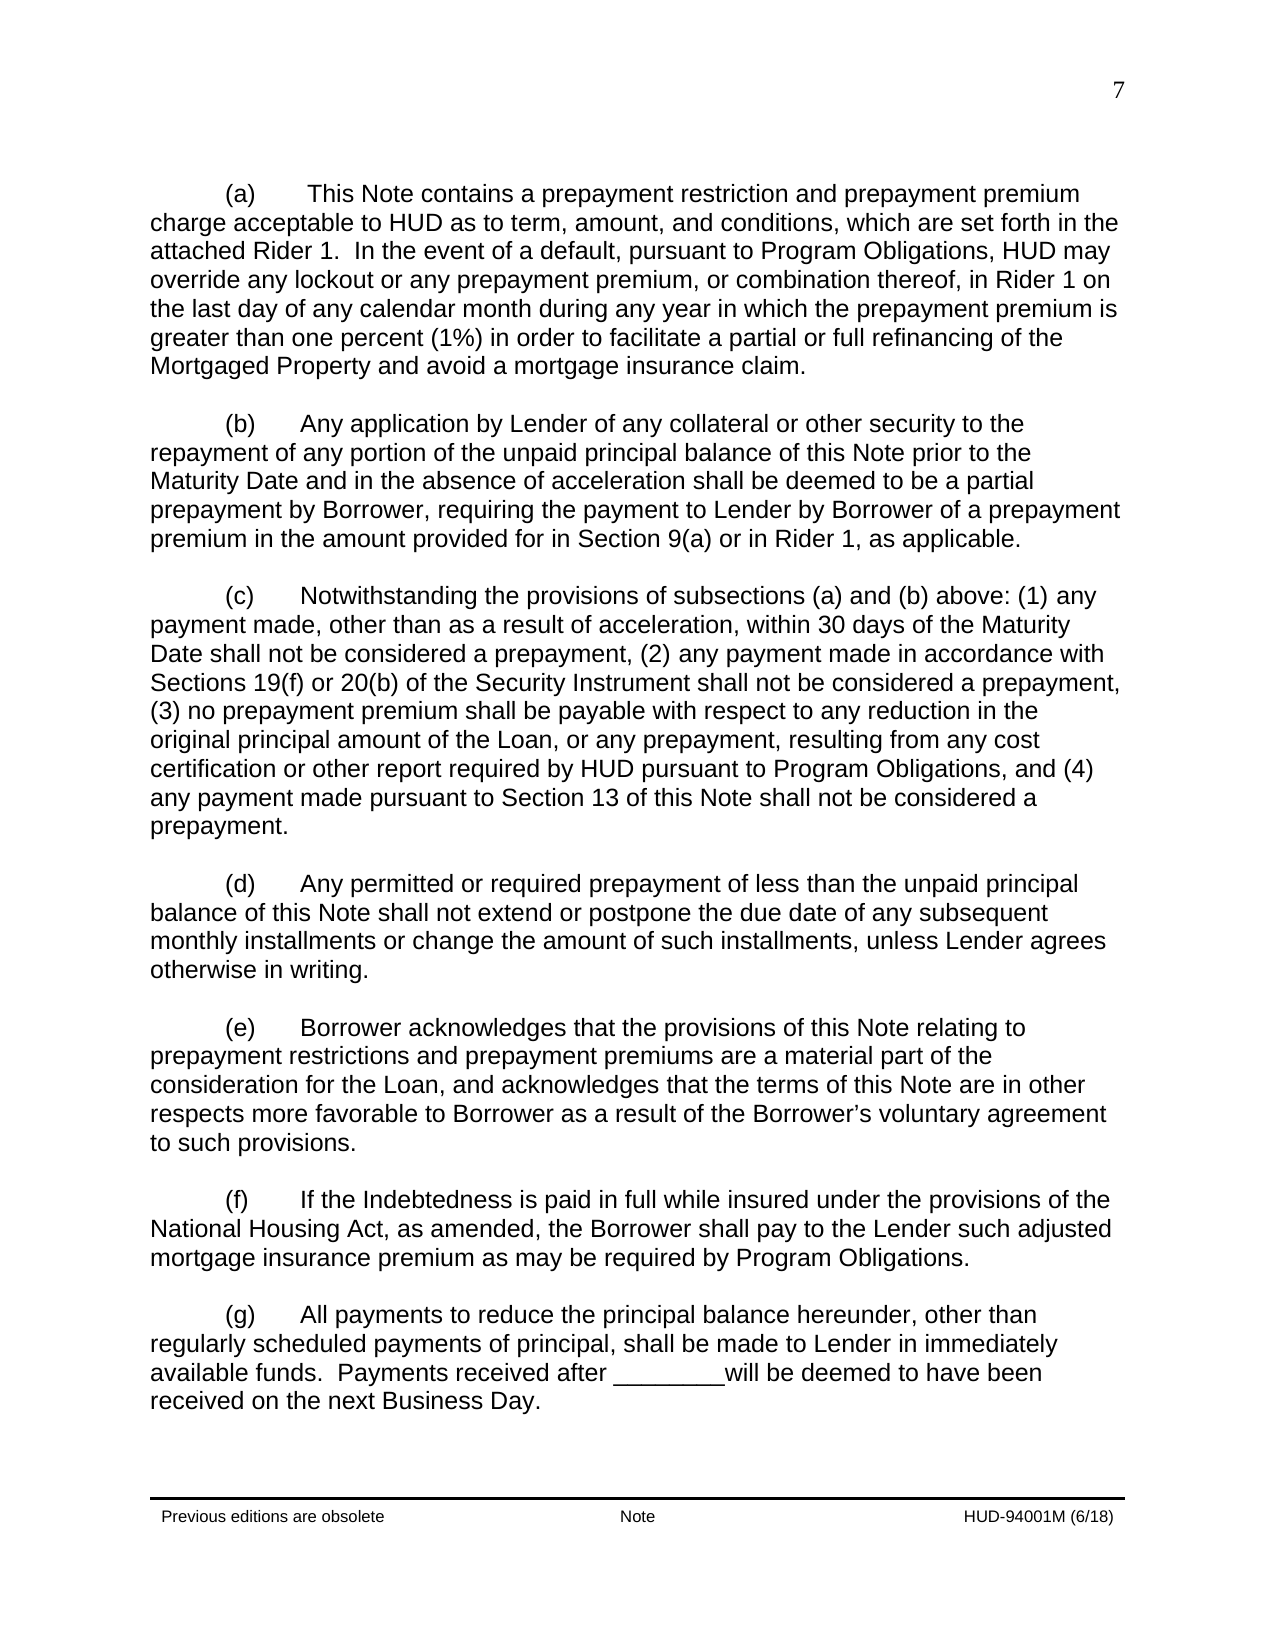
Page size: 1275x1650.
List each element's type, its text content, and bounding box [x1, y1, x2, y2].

text (g) All payments to reduce the principal balance hereunder, other than regularly scheduled payments of principal, shall be made to Lender in immediately available funds. Payments received after ________will be deemed to have been received on the next Business Day. [150, 1300, 1125, 1415]
text (f) If the Indebtedness is paid in full while insured under the provisions of the National Housing Act, as amended, the Borrower shall pay to the Lender such adjusted mortgage insurance premium as may be required by Program Obligations. [150, 1185, 1125, 1271]
text (d) Any permitted or required prepayment of less than the unpaid principal balance of this Note shall not extend or postpone the due date of any subsequent monthly installments or change the amount of such installments, unless Lender agrees otherwise in writing. [150, 869, 1125, 984]
text (c) Notwithstanding the provisions of subsections (a) and (b) above: (1) any payment made, other than as a result of acceleration, within 30 days of the Maturity Date shall not be considered a prepayment, (2) any payment made in accordance with Sections 19(f) or 20(b) of the Security Instrument shall not be considered a prepayment, (3) no prepayment premium shall be payable with respect to any reduction in the original principal amount of the Loan, or any prepayment, resulting from any cost certification or other report required by HUD pursuant to Program Obligations, and (4) any payment made pursuant to Section 13 of this Note shall not be considered a prepayment. [150, 581, 1125, 840]
text (e) Borrower acknowledges that the provisions of this Note relating to prepayment restrictions and prepayment premiums are a material part of the consideration for the Loan, and acknowledges that the terms of this Note are in other respects more favorable to Borrower as a result of the Borrower’s voluntary agreement to such provisions. [150, 1012, 1125, 1156]
text (b) Any application by Lender of any collateral or other security to the repayment of any portion of the unpaid principal balance of this Note prior to the Maturity Date and in the absence of acceleration shall be deemed to be a partial prepayment by Borrower, requiring the payment to Lender by Borrower of a prepayment premium in the amount provided for in Section 9(a) or in Rider 1, as applicable. [150, 409, 1125, 552]
text (a) This Note contains a prepayment restriction and prepayment premium charge acceptable to HUD as to term, amount, and conditions, which are set forth in the attached Rider 1. In the event of a default, pursuant to Program Obligations, HUD may override any lockout or any prepayment premium, or combination thereof, in Rider 1 on the last day of any calendar month during any year in which the prepayment premium is greater than one percent (1%) in order to facilitate a partial or full refinancing of the Mortgaged Property and avoid a mortgage insurance claim. [150, 179, 1125, 380]
